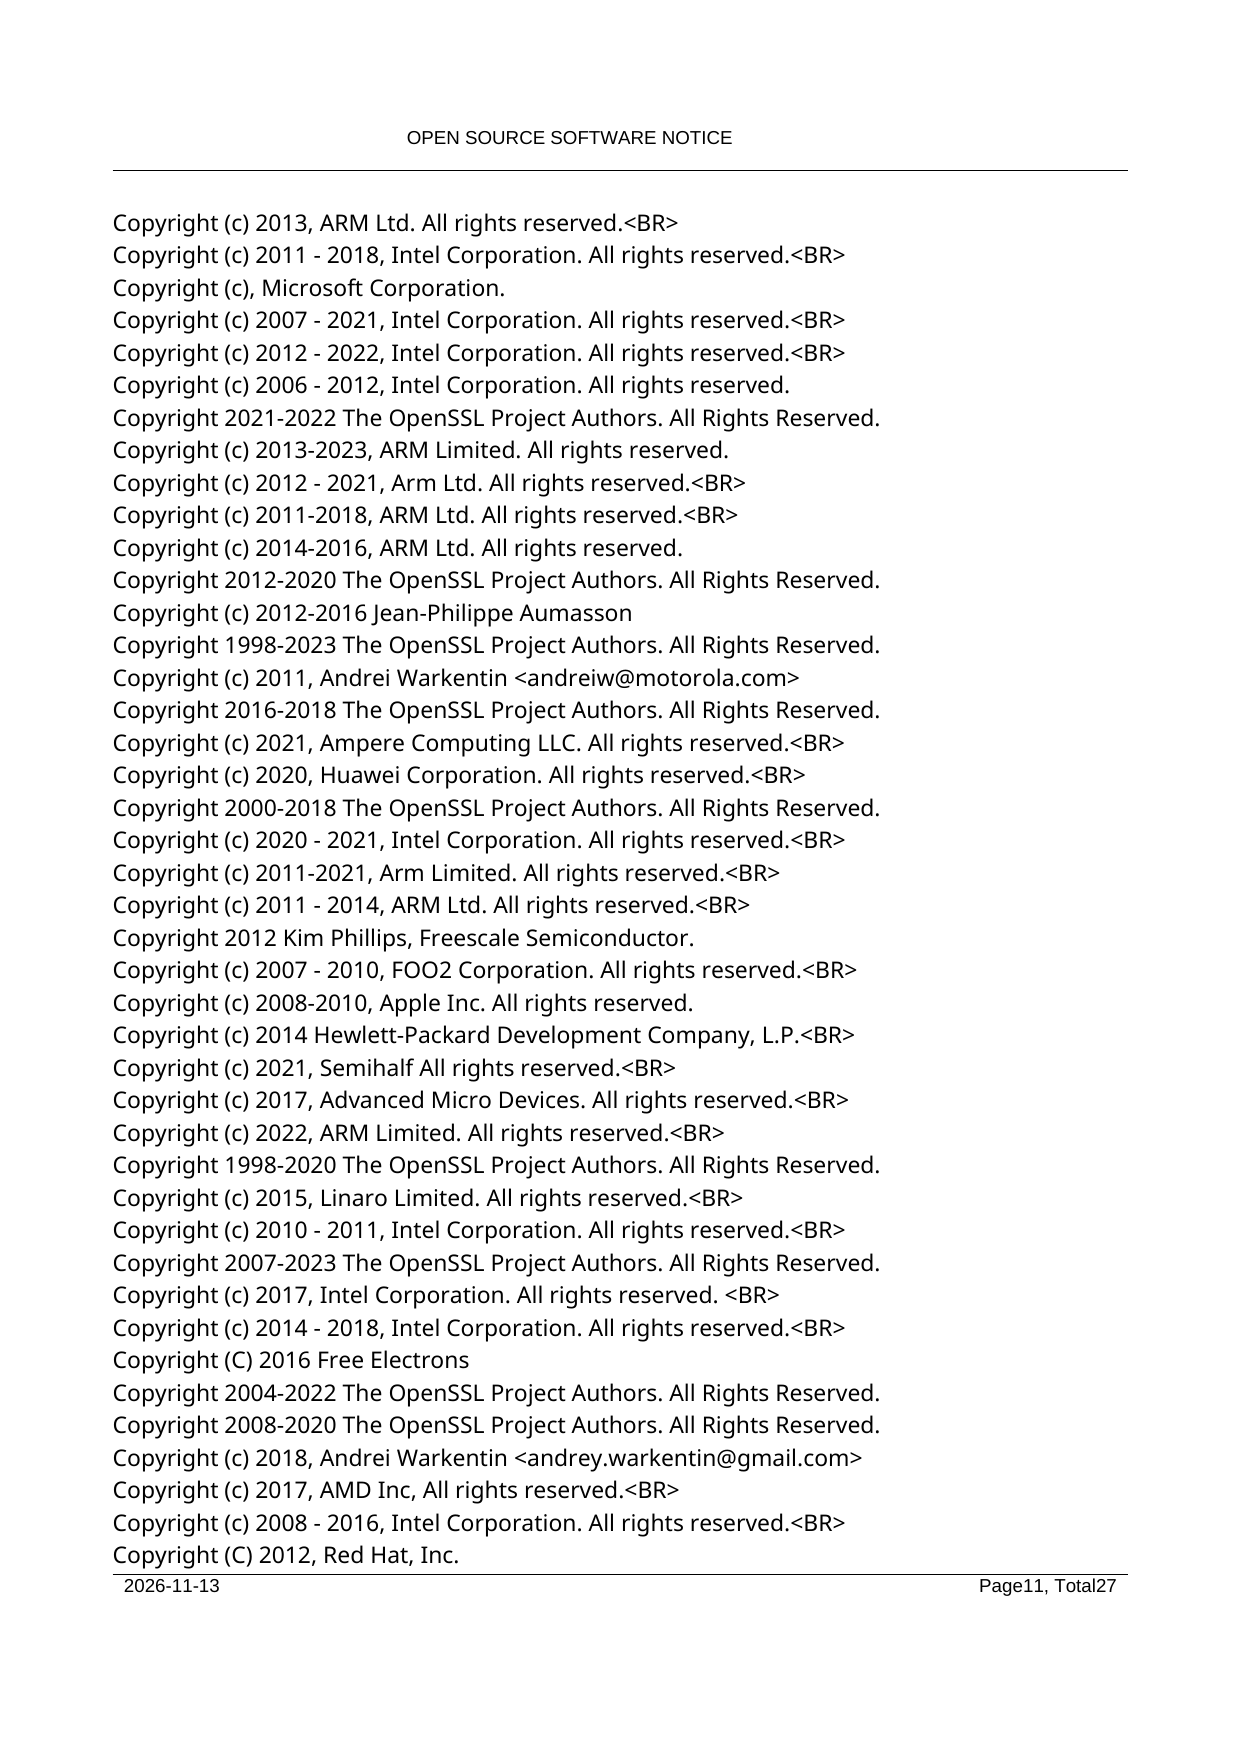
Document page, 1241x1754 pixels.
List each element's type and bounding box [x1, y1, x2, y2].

text [112, 206, 1128, 1571]
